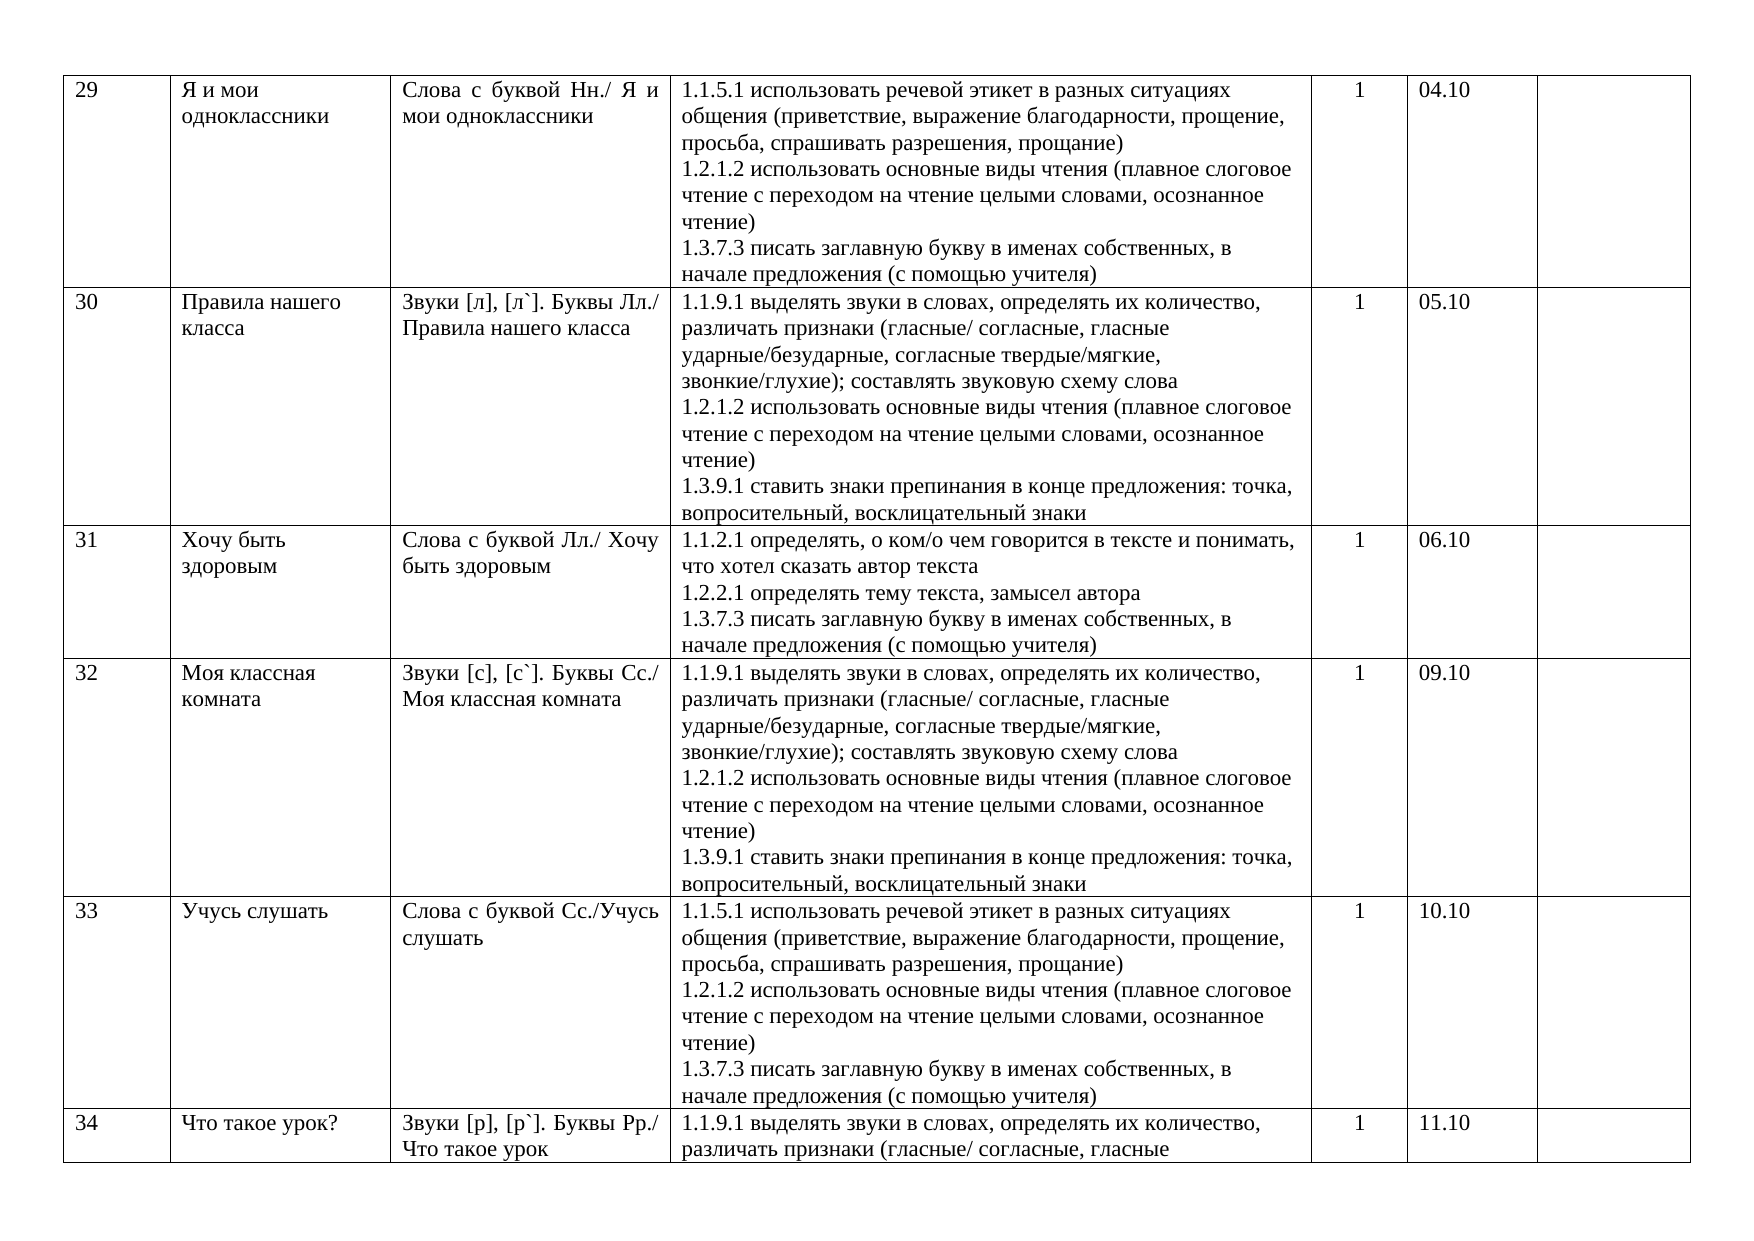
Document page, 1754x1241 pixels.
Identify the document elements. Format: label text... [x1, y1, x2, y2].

table_cell 1.1.9.1 выделять звуки в словах, определять их количество, различать признаки (гласные/ согласные, гласные ударные/безударные, согласные твердые/мягкие, звонкие/глухие); составлять звуковую схему слова 1.2.1.2 использовать основные виды чтения (плавное слоговое чтение с переходом на чтение целыми словами, осознанное чтение) 1.3.9.1 ставить знаки препинания в конце предложения: точка, вопросительный, восклицательный знаки [671, 288, 1311, 525]
table_cell 29 [64, 76, 170, 287]
table_cell 32 [64, 659, 170, 896]
table_cell 1.1.9.1 выделять звуки в словах, определять их количество, различать признаки (гласные/ согласные, гласные ударные/безударные, согласные твердые/мягкие, звонкие/глухие); составлять звуковую схему слова 1.2.1.2 использовать основные виды чтения (плавное слоговое чтение с переходом на чтение целыми словами, осознанное чтение) 1.3.9.1 ставить знаки препинания в конце предложения: точка, вопросительный, восклицательный знаки [671, 659, 1311, 896]
table_cell 34 [64, 1109, 170, 1162]
table_cell Моя классная комната [171, 659, 390, 896]
table_cell 10.10 [1408, 897, 1537, 1108]
table_cell Слова с буквой Нн./ Я и мои одноклассники [391, 76, 670, 287]
table_cell 11.10 [1408, 1109, 1537, 1162]
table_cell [391, 1109, 670, 1162]
table_cell 1.1.5.1 использовать речевой этикет в разных ситуациях общения (приветствие, выражение благодарности, прощение, просьба, спрашивать разрешения, прощание) 1.2.1.2 использовать основные виды чтения (плавное слоговое чтение с переходом на чтение целыми словами, осознанное чтение) 1.3.7.3 писать заглавную букву в именах собственных, в начале предложения (с помощью учителя) [671, 76, 1311, 287]
table_cell 1.1.5.1 использовать речевой этикет в разных ситуациях общения (приветствие, выражение благодарности, прощение, просьба, спрашивать разрешения, прощание) 1.2.1.2 использовать основные виды чтения (плавное слоговое чтение с переходом на чтение целыми словами, осознанное чтение) 1.3.7.3 писать заглавную букву в именах собственных, в начале предложения (с помощью учителя) [671, 897, 1311, 1108]
table_cell 06.10 [1408, 526, 1537, 658]
table_cell 1 [1312, 659, 1407, 896]
table_cell 04.10 [1408, 76, 1537, 287]
table_cell Слова с буквой Лл./ Хочу быть здоровым [391, 526, 670, 658]
table_cell [1538, 76, 1690, 287]
table_cell 1 [1312, 526, 1407, 658]
table_cell Звуки [л], [л`]. Буквы Лл./ Правила нашего класса [391, 288, 670, 525]
table_cell 33 [64, 897, 170, 1108]
table_cell 31 [64, 526, 170, 658]
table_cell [671, 1109, 1311, 1162]
table_cell Звуки [с], [с`]. Буквы Сс./ Моя классная комната [391, 659, 670, 896]
table_cell 30 [64, 288, 170, 525]
table_cell [1538, 897, 1690, 1108]
table_cell 1 [1312, 1109, 1407, 1162]
table_cell Правила нашего класса [171, 288, 390, 525]
table_cell Я и мои одноклассники [171, 76, 390, 287]
table_cell 1 [1312, 897, 1407, 1108]
table_cell Что такое урок? [171, 1109, 390, 1162]
table_cell 1 [1312, 76, 1407, 287]
table_cell [1538, 1109, 1690, 1162]
table_cell [1538, 288, 1690, 525]
table_cell Слова с буквой Сс./Учусь слушать [391, 897, 670, 1108]
table_cell [1538, 526, 1690, 658]
table_cell 09.10 [1408, 659, 1537, 896]
table_cell Хочу быть здоровым [171, 526, 390, 658]
table_cell 1.1.2.1 определять, о ком/о чем говорится в тексте и понимать, что хотел сказать автор текста 1.2.2.1 определять тему текста, замысел автора 1.3.7.3 писать заглавную букву в именах собственных, в начале предложения (с помощью учителя) [671, 526, 1311, 658]
table_cell 05.10 [1408, 288, 1537, 525]
table_cell [1538, 659, 1690, 896]
table_cell 1 [1312, 288, 1407, 525]
table_cell Учусь слушать [171, 897, 390, 1108]
